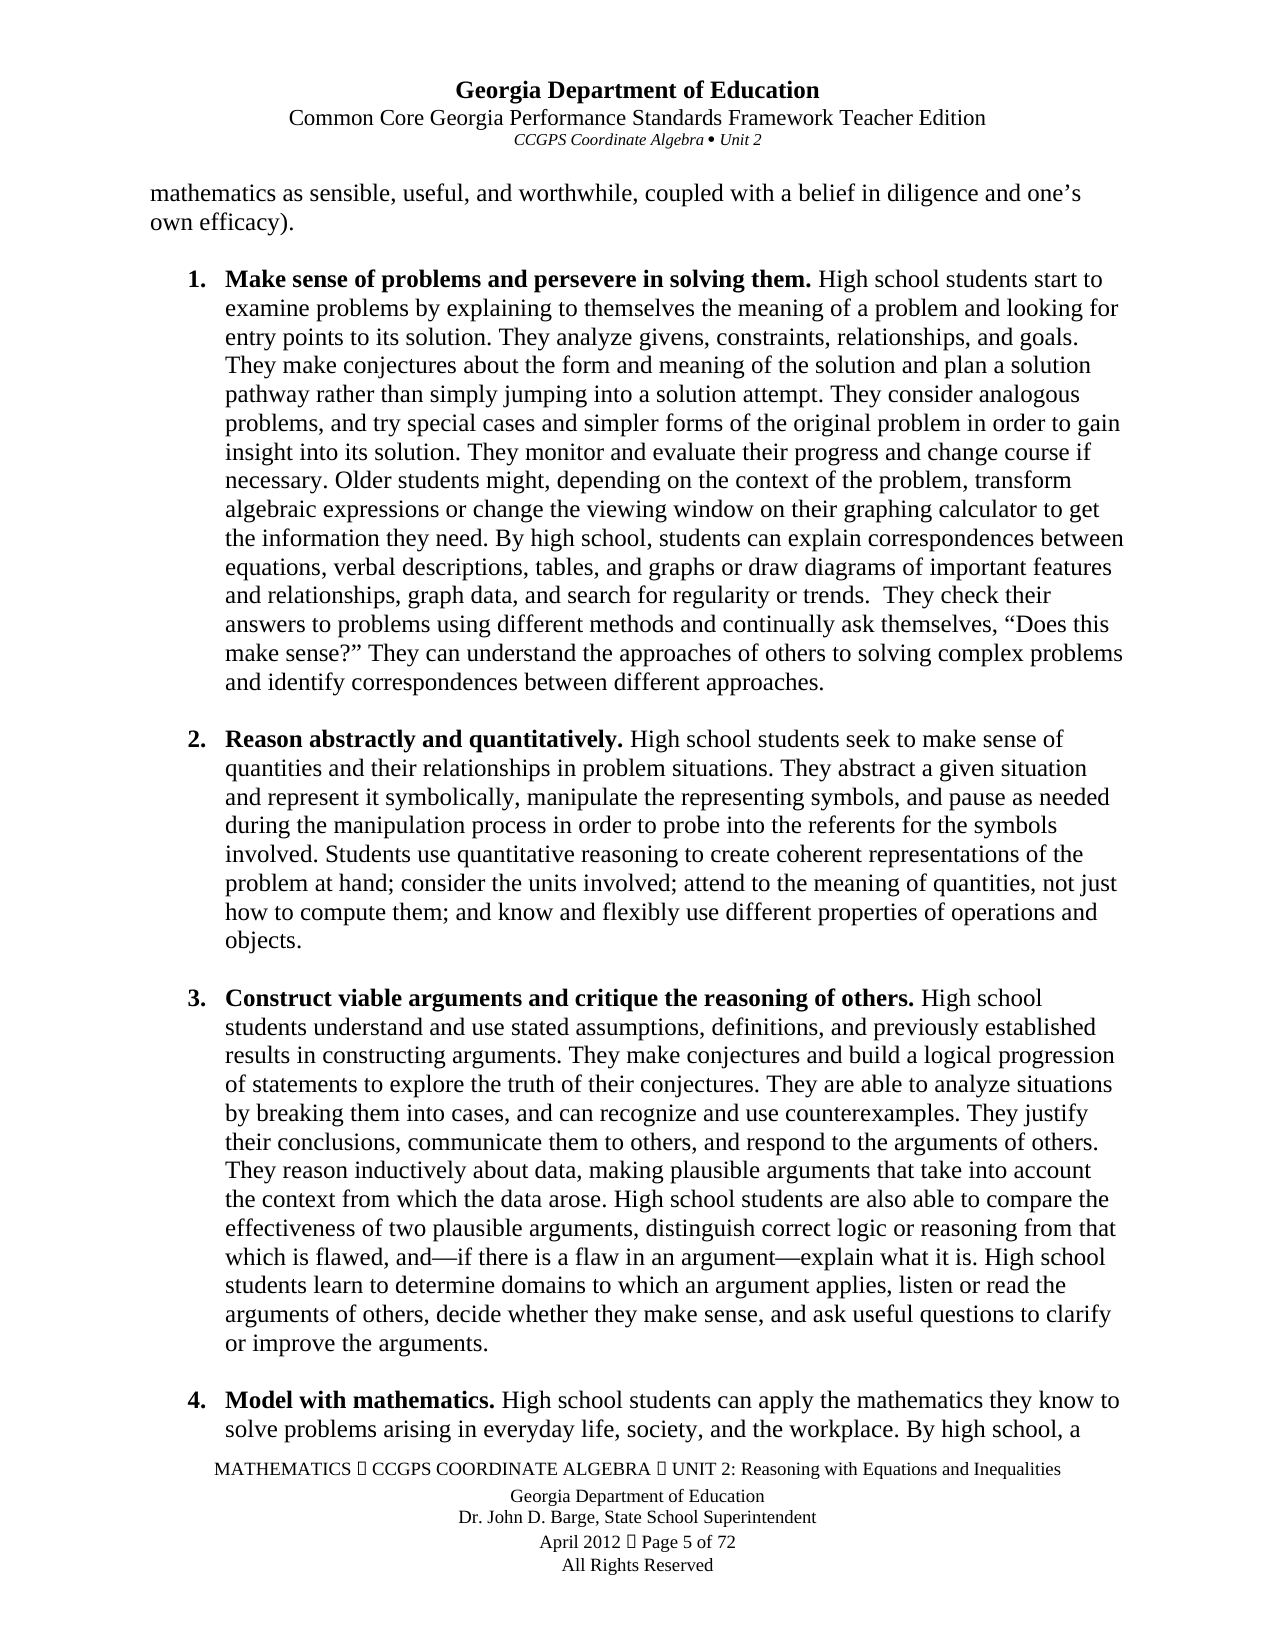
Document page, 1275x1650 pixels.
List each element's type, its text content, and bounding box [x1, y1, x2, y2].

list Reason abstractly and quantitatively. High school students seek to make sense of quantities and their relationships in problem situations. They abstract a given situation and represent it symbolically, manipulate the representing symbols, and pause as needed during the manipulation process in order to probe into the referents for the symbols involved. Students use quantitative reasoning to create coherent representations of the problem at hand; consider the units involved; attend to the meaning of quantities, not just how to compute them; and know and flexibly use different properties of operations and objects. [187, 724, 1125, 954]
list Construct viable arguments and critique the reasoning of others. High school students understand and use stated assumptions, definitions, and previously established results in constructing arguments. They make conjectures and build a logical progression of statements to explore the truth of their conjectures. They are able to analyze situations by breaking them into cases, and can recognize and use counterexamples. They justify their conclusions, communicate them to others, and respond to the arguments of others. They reason inductively about data, making plausible arguments that take into account the context from which the data arose. High school students are also able to compare the effectiveness of two plausible arguments, distinguish correct logic or reasoning from that which is flawed, and—if there is a flaw in an argument—explain what it is. High school students learn to determine domains to which an argument applies, listen or read the arguments of others, decide whether they make sense, and ask useful questions to clarify or improve the arguments. [187, 983, 1125, 1357]
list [187, 1386, 1125, 1443]
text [150, 178, 1125, 236]
list Make sense of problems and persevere in solving them. High school students start to examine problems by explaining to themselves the meaning of a problem and looking for entry points to its solution. They analyze givens, constraints, relationships, and goals. They make conjectures about the form and meaning of the solution and plan a solution pathway rather than simply jumping into a solution attempt. They consider analogous problems, and try special cases and simpler forms of the original problem in order to gain insight into its solution. They monitor and evaluate their progress and change course if necessary. Older students might, depending on the context of the problem, transform algebraic expressions or change the viewing window on their graphing calculator to get the information they need. By high school, students can explain correspondences between equations, verbal descriptions, tables, and graphs or draw diagrams of important features and relationships, graph data, and search for regularity or trends. They check their answers to problems using different methods and continually ask themselves, “Does this make sense?” They can understand the approaches of others to solving complex problems and identify correspondences between different approaches. [187, 264, 1125, 696]
